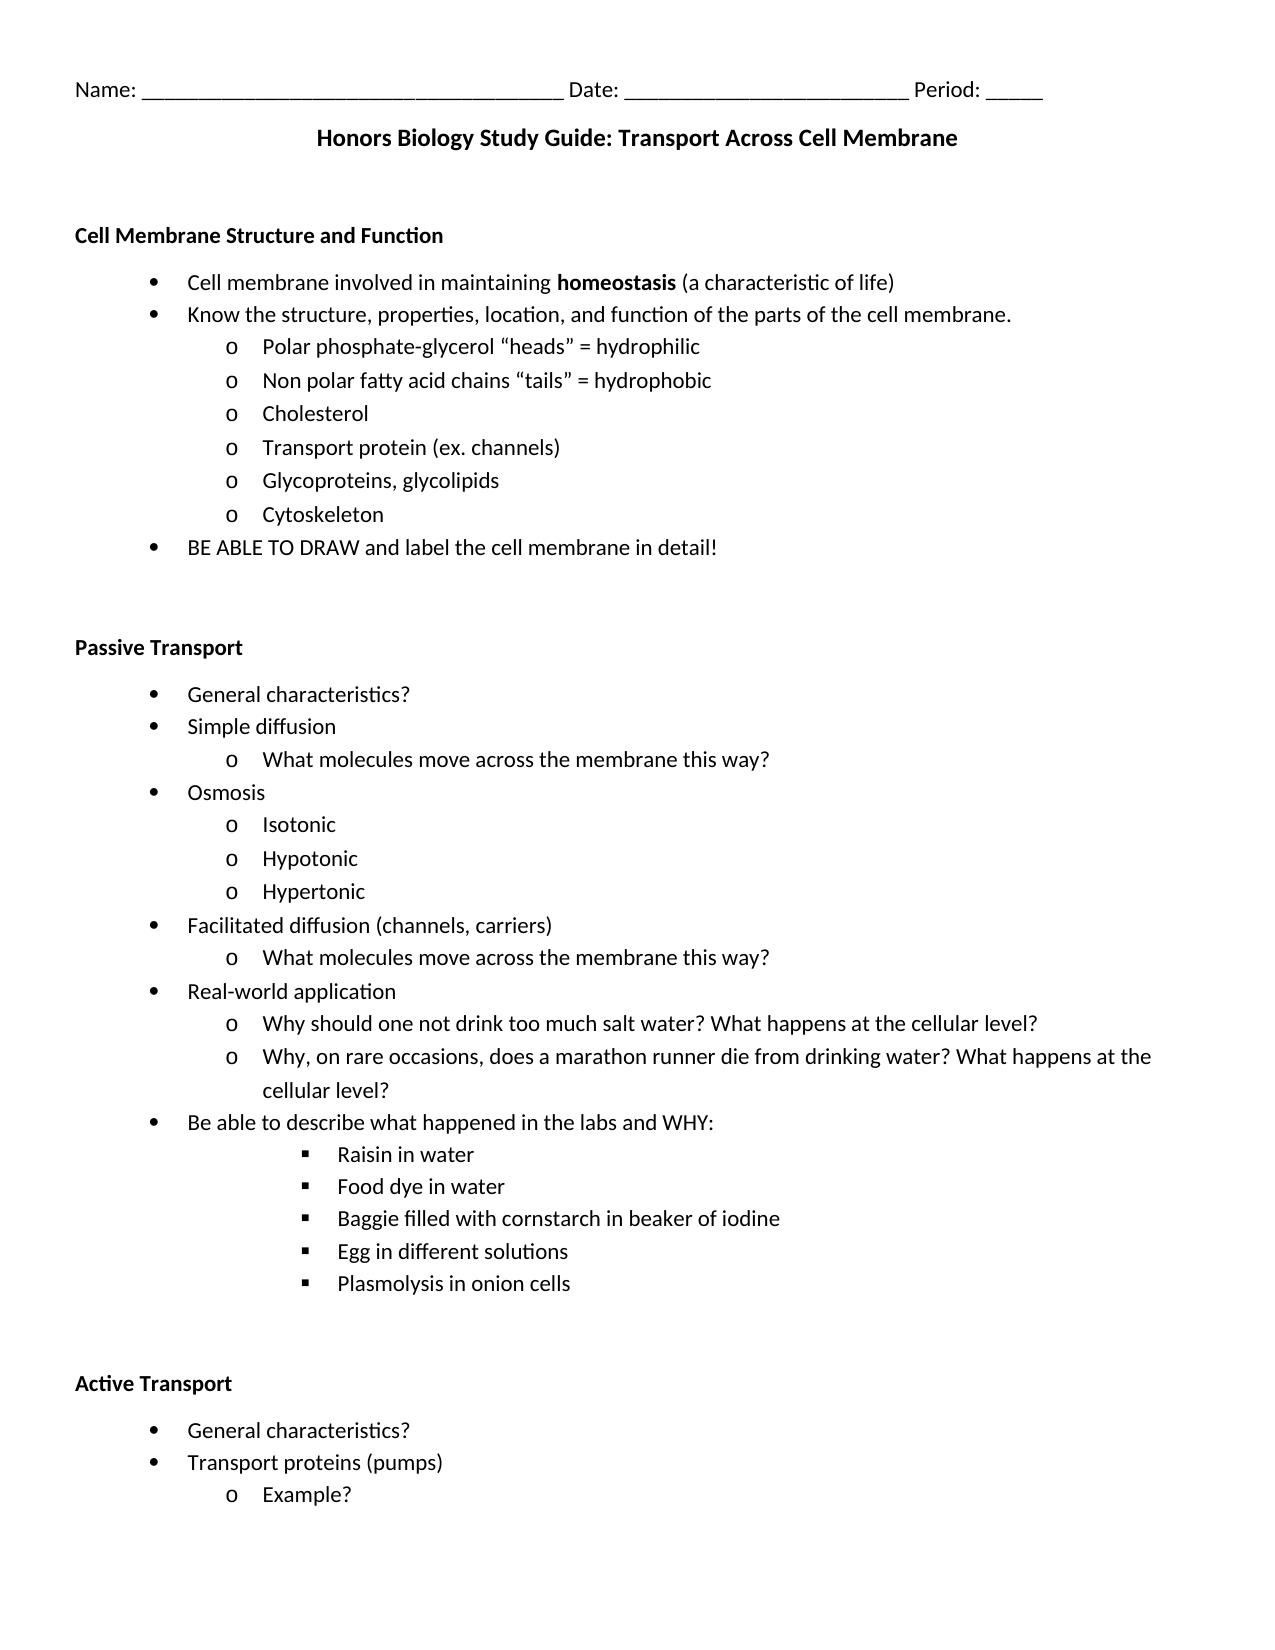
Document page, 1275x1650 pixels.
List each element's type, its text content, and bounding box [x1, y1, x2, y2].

list Be able to describe what happened in the labs and WHY: [150, 1108, 1200, 1136]
list Polar phosphate-glycerol “heads” = hydrophilic [225, 332, 1200, 361]
list Osmosis [150, 778, 1200, 806]
list BE ABLE TO DRAW and label the cell membrane in detail! [150, 533, 1200, 562]
list Transport protein (ex. channels) [225, 433, 1200, 462]
text Honors Biology Study Guide: Transport Across Cell Membrane [75, 122, 1200, 152]
list Hypotonic [225, 844, 1200, 873]
list Food dye in water [300, 1172, 1200, 1200]
list Real-world application [150, 977, 1200, 1005]
list Hypertonic [225, 877, 1200, 907]
text Cell Membrane Structure and Function [75, 221, 1200, 249]
list What molecules move across the membrane this way? [225, 745, 1200, 774]
text Passive Transport [75, 633, 1200, 661]
list Isotonic [225, 810, 1200, 839]
list General characteristics? [150, 680, 1200, 708]
list Facilitated diffusion (channels, carriers) [150, 911, 1200, 939]
list Why should one not drink too much salt water? What happens at the cellular level? [225, 1009, 1200, 1038]
text Name: _____________________________________ Date: _________________________ Period: _____ [75, 75, 1200, 103]
list Raisin in water [300, 1140, 1200, 1168]
list Cholesterol [225, 399, 1200, 428]
list Plasmolysis in onion cells [300, 1269, 1200, 1297]
list Egg in different solutions [300, 1237, 1200, 1265]
list Cytoskeleton [225, 500, 1200, 529]
list Non polar fatty acid chains “tails” = hydrophobic [225, 366, 1200, 395]
list Simple diffusion [150, 712, 1200, 741]
list Transport proteins (pumps) [150, 1448, 1200, 1476]
list Why, on rare occasions, does a marathon runner die from drinking water? What happens at the cellular level? [225, 1042, 1200, 1104]
list Baggie filled with cornstarch in beaker of iodine [300, 1204, 1200, 1233]
list Know the structure, properties, location, and function of the parts of the cell membrane. [150, 300, 1200, 328]
list General characteristics? [150, 1416, 1200, 1444]
list Cell membrane involved in maintaining homeostasis (a characteristic of life) [150, 268, 1200, 296]
list Glycoproteins, glycolipids [225, 466, 1200, 496]
text Active Transport [75, 1369, 1200, 1397]
list Example? [225, 1480, 1200, 1509]
list What molecules move across the membrane this way? [225, 943, 1200, 972]
